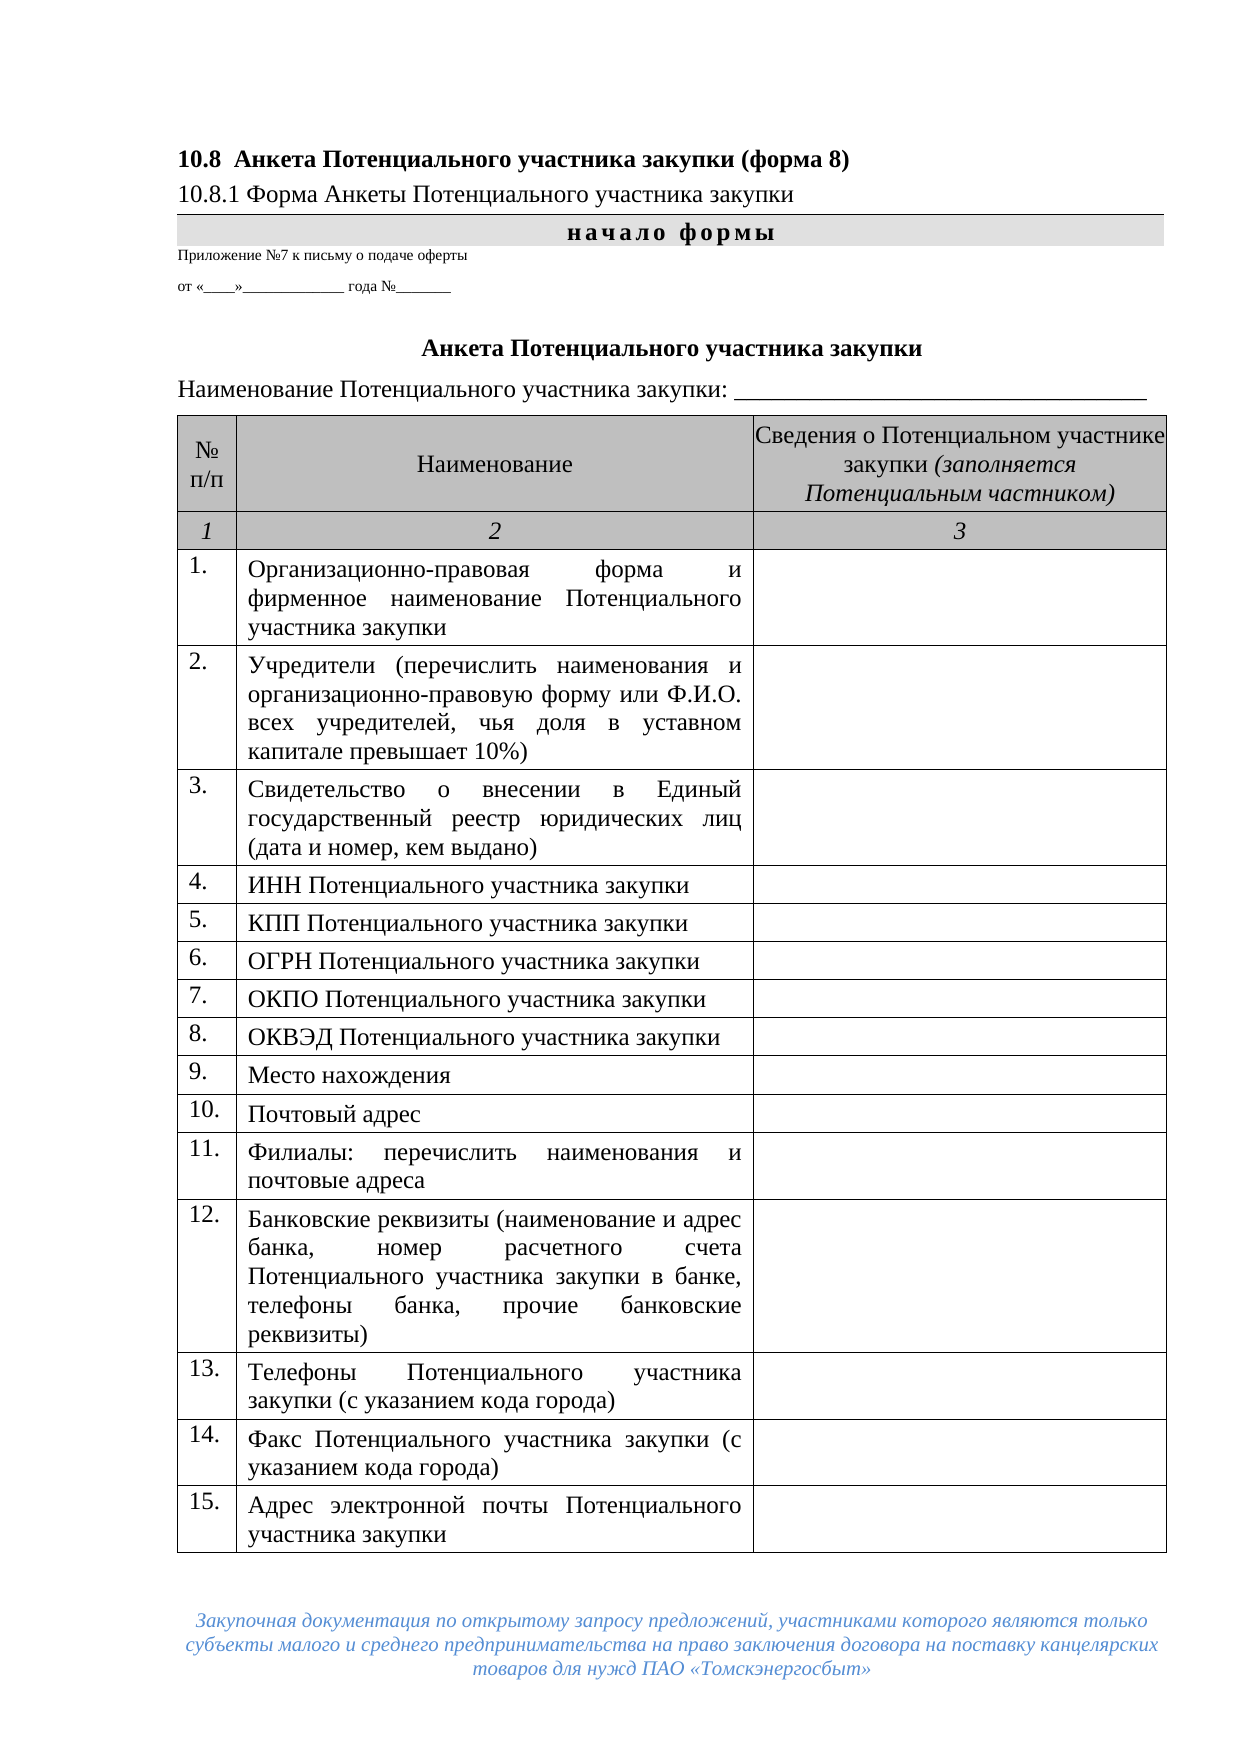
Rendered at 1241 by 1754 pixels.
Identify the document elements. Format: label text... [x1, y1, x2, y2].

table_cell Адрес электронной почты Потенциального участника закупки [237, 1486, 753, 1552]
table_cell Телефоны Потенциального участника закупки (с указанием кода города) [237, 1353, 753, 1418]
table_cell 3 [754, 512, 1166, 549]
text 10.8 Анкета Потенциального участника закупки (форма 8) [177, 144, 1167, 172]
table_cell [754, 550, 1166, 645]
table_cell КПП Потенциального участника закупки [237, 904, 753, 941]
table_cell [754, 1200, 1166, 1352]
table_cell [754, 1420, 1166, 1485]
table_cell [754, 770, 1166, 865]
table_cell Филиалы: перечислить наименования и почтовые адреса [237, 1133, 753, 1198]
table_cell [754, 866, 1166, 903]
table_cell [178, 1095, 236, 1132]
table_cell [178, 866, 236, 903]
table_cell [178, 646, 236, 769]
table_cell Банковские реквизиты (наименование и адрес банка, номер расчетного счета Потенциального участника закупки в банке, телефоны банка, прочие банковские реквизиты) [237, 1200, 753, 1352]
table_cell [178, 770, 236, 865]
table_cell [754, 646, 1166, 769]
text Наименование Потенциального участника закупки: _________________________________ [177, 374, 1167, 403]
text Анкета Потенциального участника закупки [177, 333, 1167, 362]
text Приложение №7 к письму о подаче оферты от «____»_____________ года №_______ [177, 246, 1167, 308]
table_cell Свидетельство о внесении в Единый государственный реестр юридических лиц (дата и номер, кем выдано) [237, 770, 753, 865]
text 10.8.1 Форма Анкеты Потенциального участника закупки [177, 179, 1167, 207]
table_cell [178, 1353, 236, 1418]
table_cell 1 [178, 512, 236, 549]
table_cell [178, 1018, 236, 1055]
table_header Наименование [237, 416, 753, 511]
table_header № п/п [178, 416, 236, 511]
table_cell [178, 1056, 236, 1093]
table_cell [178, 550, 236, 645]
table_cell [178, 1200, 236, 1352]
table_cell [754, 1056, 1166, 1093]
table_cell [178, 942, 236, 979]
table_cell [178, 980, 236, 1017]
table_cell ОГРН Потенциального участника закупки [237, 942, 753, 979]
table_cell [178, 1133, 236, 1198]
table_cell 2 [237, 512, 753, 549]
table_cell [754, 942, 1166, 979]
table_cell [754, 1133, 1166, 1198]
table_cell [178, 1486, 236, 1552]
table_cell [754, 1095, 1166, 1132]
table_cell [754, 980, 1166, 1017]
table_cell Факс Потенциального участника закупки (с указанием кода города) [237, 1420, 753, 1485]
table_cell [754, 1486, 1166, 1552]
table_cell Место нахождения [237, 1056, 753, 1093]
table_cell ОКВЭД Потенциального участника закупки [237, 1018, 753, 1055]
text начало формы [177, 215, 1164, 246]
table_cell [754, 1353, 1166, 1418]
table_cell ОКПО Потенциального участника закупки [237, 980, 753, 1017]
table_cell ИНН Потенциального участника закупки [237, 866, 753, 903]
table_header Сведения о Потенциальном участнике закупки (заполняется Потенциальным частником) [754, 416, 1166, 511]
table_cell Почтовый адрес [237, 1095, 753, 1132]
table_cell [754, 1018, 1166, 1055]
table_cell [754, 904, 1166, 941]
table_cell [178, 1420, 236, 1485]
table_cell Организационно-правовая форма и фирменное наименование Потенциального участника закупки [237, 550, 753, 645]
table_cell [178, 904, 236, 941]
table_cell Учредители (перечислить наименования и организационно-правовую форму или Ф.И.О. всех учредителей, чья доля в уставном капитале превышает 10%) [237, 646, 753, 769]
